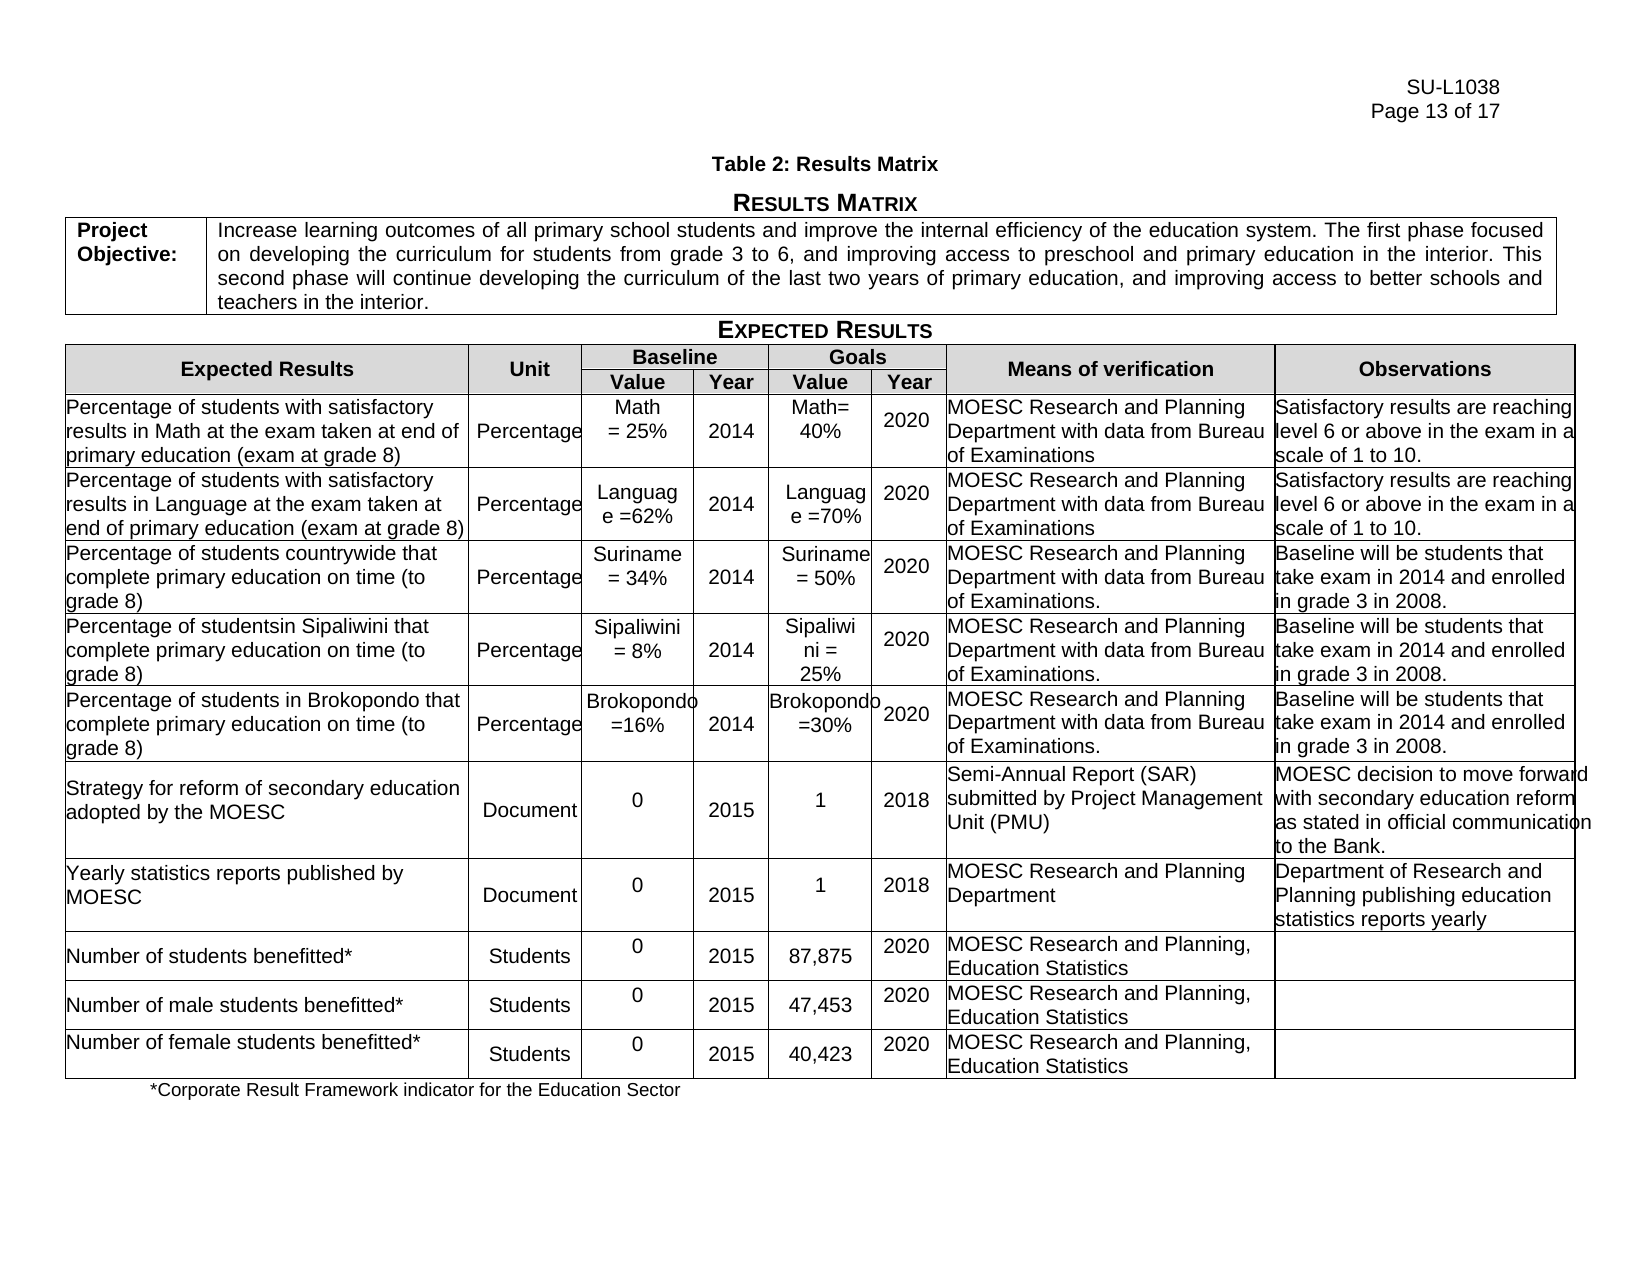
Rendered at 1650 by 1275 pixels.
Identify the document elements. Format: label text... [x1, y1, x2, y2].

text *Corporate Result Framework indicator for the Education Sector [150, 1079, 1500, 1100]
table_cell Brokopondo =30% [769, 686, 871, 761]
table_cell 0 [582, 981, 693, 1029]
table_cell 2014 [694, 395, 768, 467]
table_cell MOESC Research and Planning Department with data from Bureau of Examinations. [947, 541, 1274, 612]
table_cell Percentage [469, 614, 581, 685]
table_header Expected Results [66, 345, 468, 393]
table_cell 2020 [872, 686, 946, 761]
table_cell 2014 [694, 541, 768, 612]
table_cell Percentage of students countrywide that complete primary education on time (to grade 8) [66, 541, 468, 612]
table_cell MOESC Research and Planning Department with data from Bureau of Examinations [947, 395, 1274, 467]
table_cell 2018 [872, 859, 946, 931]
table_cell Suriname = 34% [582, 541, 693, 612]
table_cell Number of male students benefitted* [66, 981, 468, 1029]
table_cell Percentage of studentsin Sipaliwini that complete primary education on time (to grade 8) [66, 614, 468, 685]
table_header Baseline [582, 345, 768, 368]
table_cell MOESC Research and Planning Department with data from Bureau of Examinations. [947, 614, 1274, 685]
table_cell MOESC Research and Planning Department [947, 859, 1274, 931]
table_cell Math= 40% [769, 395, 871, 467]
table_header Unit [469, 345, 581, 393]
table_cell Number of students benefitted* [66, 932, 468, 980]
table_cell 0 [582, 932, 693, 980]
table_cell 2015 [694, 859, 768, 931]
table_cell Percentage of students with satisfactory results in Language at the exam taken at end of primary education (exam at grade 8) [66, 468, 468, 539]
table_cell Yearly statistics reports published by MOESC [66, 859, 468, 931]
table_cell Baseline will be students that take exam in 2014 and enrolled in grade 3 in 2008. [1276, 686, 1574, 761]
table_cell Baseline will be students that take exam in 2014 and enrolled in grade 3 in 2008. [1276, 614, 1574, 685]
table_cell Percentage [469, 541, 581, 612]
table_cell 1 [769, 859, 871, 931]
table_cell Language =70% [769, 468, 871, 539]
table_cell MOESC decision to move forward with secondary education reform as stated in official communication to the Bank. [1276, 762, 1574, 858]
table_cell MOESC Research and Planning, Education Statistics [947, 981, 1274, 1029]
text Expected Results [150, 315, 1500, 343]
table_cell 0 [582, 1030, 693, 1078]
table_header Goals [769, 345, 946, 368]
table_cell Students [469, 1030, 581, 1078]
table_cell Students [469, 932, 581, 980]
table_header Increase learning outcomes of all primary school students and improve the internal efficiency of the education system. The first phase focused on developing the curriculum for students from grade 3 to 6, and improving access to preschool and primary education in the interior. This second phase will continue developing the curriculum of the last two years of primary education, and improving access to better schools and teachers in the interior. [207, 218, 1556, 314]
table_cell 2020 [872, 541, 946, 612]
table_cell Document [469, 859, 581, 931]
table_cell Suriname = 50% [769, 541, 871, 612]
table_cell Semi-Annual Report (SAR) submitted by Project Management Unit (PMU) [947, 762, 1274, 858]
table_cell Year [872, 370, 946, 393]
table_cell Percentage [469, 395, 581, 467]
table_cell 2014 [694, 468, 768, 539]
table_cell Department of Research and Planning publishing education statistics reports yearly [1276, 859, 1574, 931]
table_cell Satisfactory results are reaching level 6 or above in the exam in a scale of 1 to 10. [1276, 468, 1574, 539]
table_cell Percentage [469, 468, 581, 539]
table_cell 47,453 [769, 981, 871, 1029]
table_cell Strategy for reform of secondary education adopted by the MOESC [66, 762, 468, 858]
table_cell 2020 [872, 981, 946, 1029]
table_cell Language =62% [582, 468, 693, 539]
table_cell Number of female students benefitted* [66, 1030, 468, 1078]
table_cell 2014 [694, 614, 768, 685]
table_cell 2014 [694, 686, 768, 761]
table_cell 0 [582, 859, 693, 931]
table_cell MOESC Research and Planning Department with data from Bureau of Examinations. [947, 686, 1274, 761]
table_cell 87,875 [769, 932, 871, 980]
table_cell [1276, 1030, 1574, 1078]
table_cell Sipaliwini = 8% [582, 614, 693, 685]
table_cell Percentage of students in Brokopondo that complete primary education on time (to grade 8) [66, 686, 468, 761]
table_cell 2020 [872, 614, 946, 685]
table_cell Math = 25% [582, 395, 693, 467]
table_cell 1 [769, 762, 871, 858]
table_cell 40,423 [769, 1030, 871, 1078]
table_cell Percentage [469, 686, 581, 761]
table_cell 2020 [872, 468, 946, 539]
table_cell Satisfactory results are reaching level 6 or above in the exam in a scale of 1 to 10. [1276, 395, 1574, 467]
table_header Means of verification [947, 345, 1274, 393]
table_cell 2020 [872, 395, 946, 467]
table_header Observations [1276, 345, 1574, 393]
table_cell MOESC Research and Planning, Education Statistics [947, 1030, 1274, 1078]
table_cell 2015 [694, 981, 768, 1029]
table_cell Percentage of students with satisfactory results in Math at the exam taken at end of primary education (exam at grade 8) [66, 395, 468, 467]
table_cell 0 [582, 762, 693, 858]
table_cell MOESC Research and Planning Department with data from Bureau of Examinations [947, 468, 1274, 539]
table_header Project Objective: [66, 218, 206, 314]
table_cell Document [469, 762, 581, 858]
table_cell 2015 [694, 762, 768, 858]
table_cell Value [769, 370, 871, 393]
table_cell Students [469, 981, 581, 1029]
table_cell [1276, 932, 1574, 980]
table_cell MOESC Research and Planning, Education Statistics [947, 932, 1274, 980]
table_cell 2018 [872, 762, 946, 858]
table_cell 2015 [694, 1030, 768, 1078]
table_cell Sipaliwini = 25% [769, 614, 871, 685]
table_cell Year [694, 370, 768, 393]
table_cell 2020 [872, 932, 946, 980]
table_cell [1276, 981, 1574, 1029]
text Results Matrix [150, 188, 1500, 217]
table_cell Brokopondo =16% [582, 686, 693, 761]
table_cell Baseline will be students that take exam in 2014 and enrolled in grade 3 in 2008. [1276, 541, 1574, 612]
table_cell 2015 [694, 932, 768, 980]
table_cell 2020 [872, 1030, 946, 1078]
table_cell Value [582, 370, 693, 393]
text Table 2: Results Matrix [150, 152, 1500, 176]
